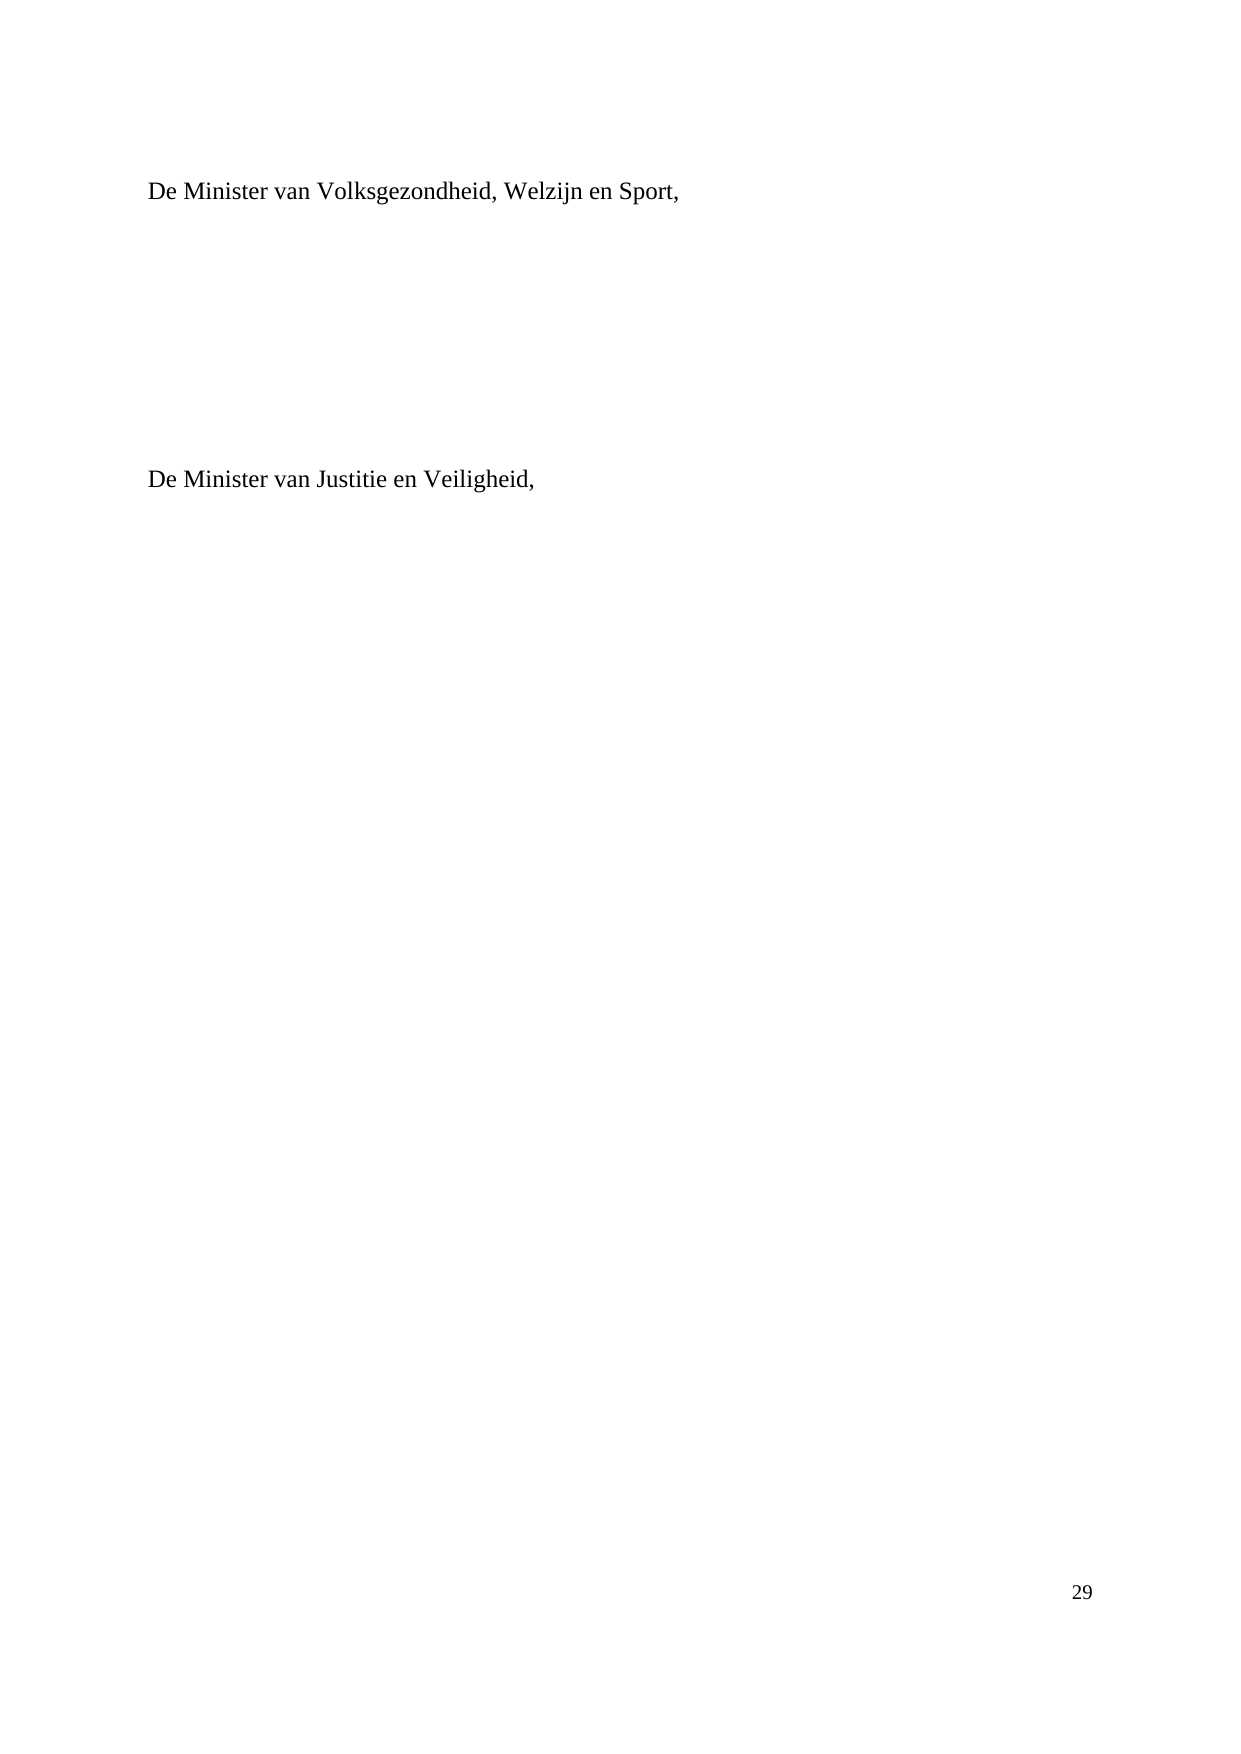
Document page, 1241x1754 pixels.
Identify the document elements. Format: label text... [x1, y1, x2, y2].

text De Minister van Volksgezondheid, Welzijn en Sport, [148, 176, 1092, 205]
text De Minister van Justitie en Veiligheid, [148, 464, 1092, 493]
